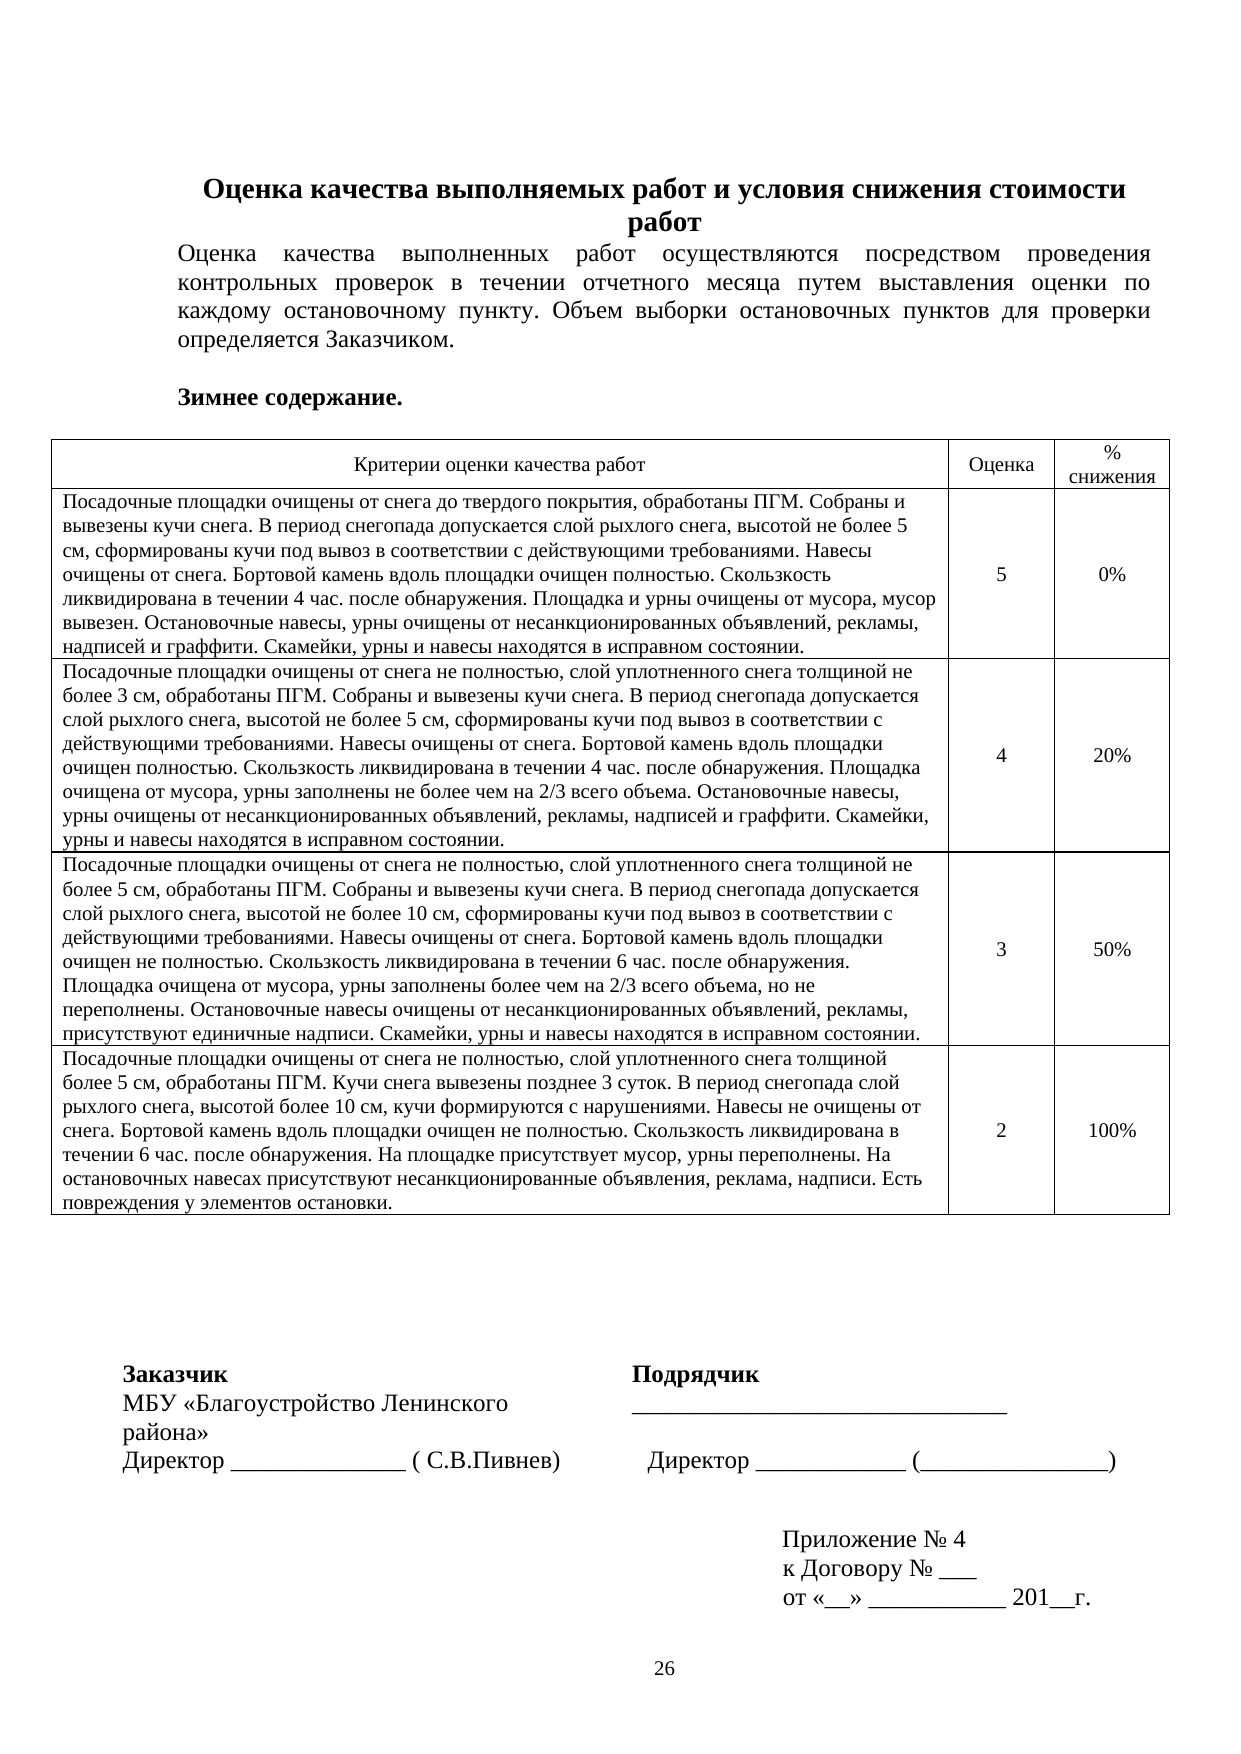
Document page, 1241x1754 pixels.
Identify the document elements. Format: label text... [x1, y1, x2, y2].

table_header Критерии оценки качества работ [52, 440, 948, 488]
table_cell Посадочные площадки очищены от снега не полностью, слой уплотненного снега толщиной не более 3 см, обработаны ПГМ. Собраны и вывезены кучи снега. В период снегопада допускается слой рыхлого снега, высотой не более 5 см, сформированы кучи под вывоз в соответствии с действующими требованиями. Навесы очищены от снега. Бортовой камень вдоль площадки очищен полностью. Скользкость ликвидирована в течении 4 час. после обнаружения. Площадка очищена от мусора, урны заполнены не более чем на 2/3 всего объема. Остановочные навесы, урны очищены от несанкционированных объявлений, рекламы, надписей и граффити. Скамейки, урны и навесы находятся в исправном состоянии. [52, 659, 948, 851]
text от «__» ___________ 201__г. [783, 1582, 1152, 1611]
table_header Заказчик МБУ «Благоустройство Ленинского района» Директор ______________ ( С.В.Пивнев) [111, 1359, 586, 1474]
table_cell 20% [1055, 659, 1169, 851]
text к Договору № ___ [783, 1553, 1152, 1582]
text Оценка качества выполняемых работ и условия снижения стоимости работ [177, 171, 1152, 238]
table_cell 5 [949, 489, 1054, 658]
table_header Оценка [949, 440, 1054, 488]
table_header % снижения [1055, 440, 1169, 488]
table_cell Посадочные площадки очищены от снега не полностью, слой уплотненного снега толщиной не более 5 см, обработаны ПГМ. Собраны и вывезены кучи снега. В период снегопада допускается слой рыхлого снега, высотой не более 10 см, сформированы кучи под вывоз в соответствии с действующими требованиями. Навесы очищены от снега. Бортовой камень вдоль площадки очищен не полностью. Скользкость ликвидирована в течении 6 час. после обнаружения. Площадка очищена от мусора, урны заполнены более чем на 2/3 всего объема, но не переполнены. Остановочные навесы очищены от несанкционированных объявлений, рекламы, присутствуют единичные надписи. Скамейки, урны и навесы находятся в исправном состоянии. [52, 853, 948, 1045]
table_cell 0% [1055, 489, 1169, 658]
text Оценка качества выполненных работ осуществляются посредством проведения контрольных проверок в течении отчетного месяца путем выставления оценки по каждому остановочному пункту. Объем выборки остановочных пунктов для проверки определяется Заказчиком. [177, 238, 1152, 353]
table_cell 50% [1055, 853, 1169, 1045]
table_cell 3 [949, 853, 1054, 1045]
table_cell 100% [1055, 1046, 1169, 1214]
table_header Подрядчик ______________________________ Директор ____________ (_______________) [586, 1359, 1138, 1474]
table_cell 4 [949, 659, 1054, 851]
table_cell Посадочные площадки очищены от снега не полностью, слой уплотненного снега толщиной более 5 см, обработаны ПГМ. Кучи снега вывезены позднее 3 суток. В период снегопада слой рыхлого снега, высотой более 10 см, кучи формируются с нарушениями. Навесы не очищены от снега. Бортовой камень вдоль площадки очищен не полностью. Скользкость ликвидирована в течении 6 час. после обнаружения. На площадке присутствует мусор, урны переполнены. На остановочных навесах присутствуют несанкционированные объявления, реклама, надписи. Есть повреждения у элементов остановки. [52, 1046, 948, 1214]
table_cell Посадочные площадки очищены от снега до твердого покрытия, обработаны ПГМ. Собраны и вывезены кучи снега. В период снегопада допускается слой рыхлого снега, высотой не более 5 см, сформированы кучи под вывоз в соответствии с действующими требованиями. Навесы очищены от снега. Бортовой камень вдоль площадки очищен полностью. Скользкость ликвидирована в течении 4 час. после обнаружения. Площадка и урны очищены от мусора, мусор вывезен. Остановочные навесы, урны очищены от несанкционированных объявлений, рекламы, надписей и граффити. Скамейки, урны и навесы находятся в исправном состоянии. [52, 489, 948, 658]
text Зимнее содержание. [177, 382, 1152, 410]
text Приложение № 4 [768, 1524, 1152, 1553]
table_cell 2 [949, 1046, 1054, 1214]
